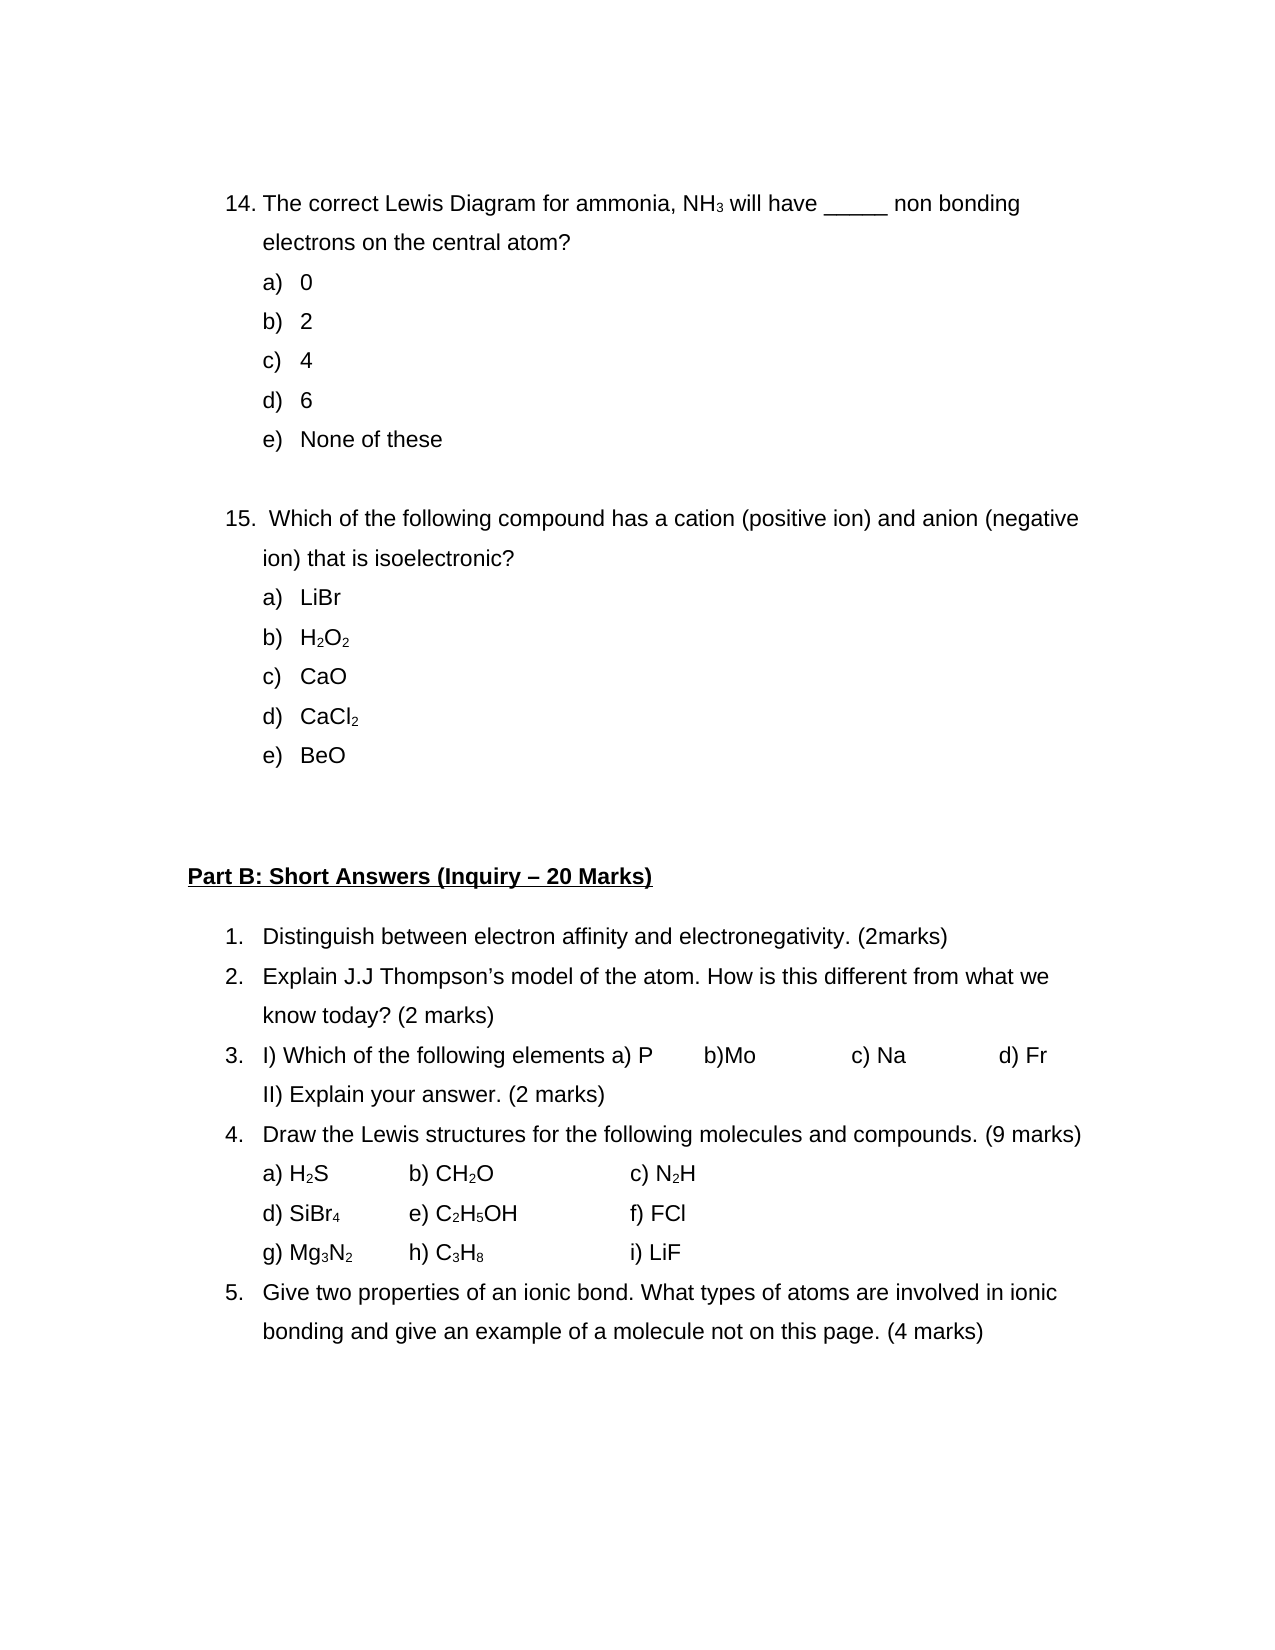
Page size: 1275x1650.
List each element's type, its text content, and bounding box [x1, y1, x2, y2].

list Explain J.J Thompson’s model of the atom. How is this different from what we know today? (2 marks) [225, 963, 1087, 1028]
list 2 [262, 308, 1087, 334]
list II) Explain your answer. (2 marks) [262, 1081, 1087, 1107]
list LiBr [262, 584, 1087, 611]
list The correct Lewis Diagram for ammonia, NH3 will have _____ non bonding electrons on the central atom? [225, 189, 1087, 255]
list Give two properties of an ionic bond. What types of atoms are involved in ionic bonding and give an example of a molecule not on this page. (4 marks) [225, 1278, 1087, 1344]
list Which of the following compound has a cation (positive ion) and anion (negative ion) that is isoelectronic? [225, 505, 1087, 571]
list CaO [262, 663, 1087, 689]
list 6 [262, 387, 1087, 413]
list Distinguish between electron affinity and electronegativity. (2marks) [225, 923, 1087, 949]
list 4 [262, 347, 1087, 374]
text Part B: Short Answers (Inquiry – 20 Marks) [187, 863, 1087, 889]
list BeO [262, 742, 1087, 768]
list CaCl2 [262, 703, 1087, 729]
list d) SiBr4 e) C2H5OH f) FCl [262, 1199, 1087, 1226]
list 0 [262, 268, 1087, 295]
list Draw the Lewis structures for the following molecules and compounds. (9 marks) [225, 1121, 1087, 1147]
list a) H2S b) CH2O c) N2H [262, 1160, 1087, 1186]
list I) Which of the following elements a) P b)Mo c) Na d) Fr [225, 1042, 1087, 1068]
list None of these [262, 426, 1087, 453]
list g) Mg3N2 h) C3H8 i) LiF [262, 1239, 1087, 1265]
list H2O2 [262, 624, 1087, 650]
